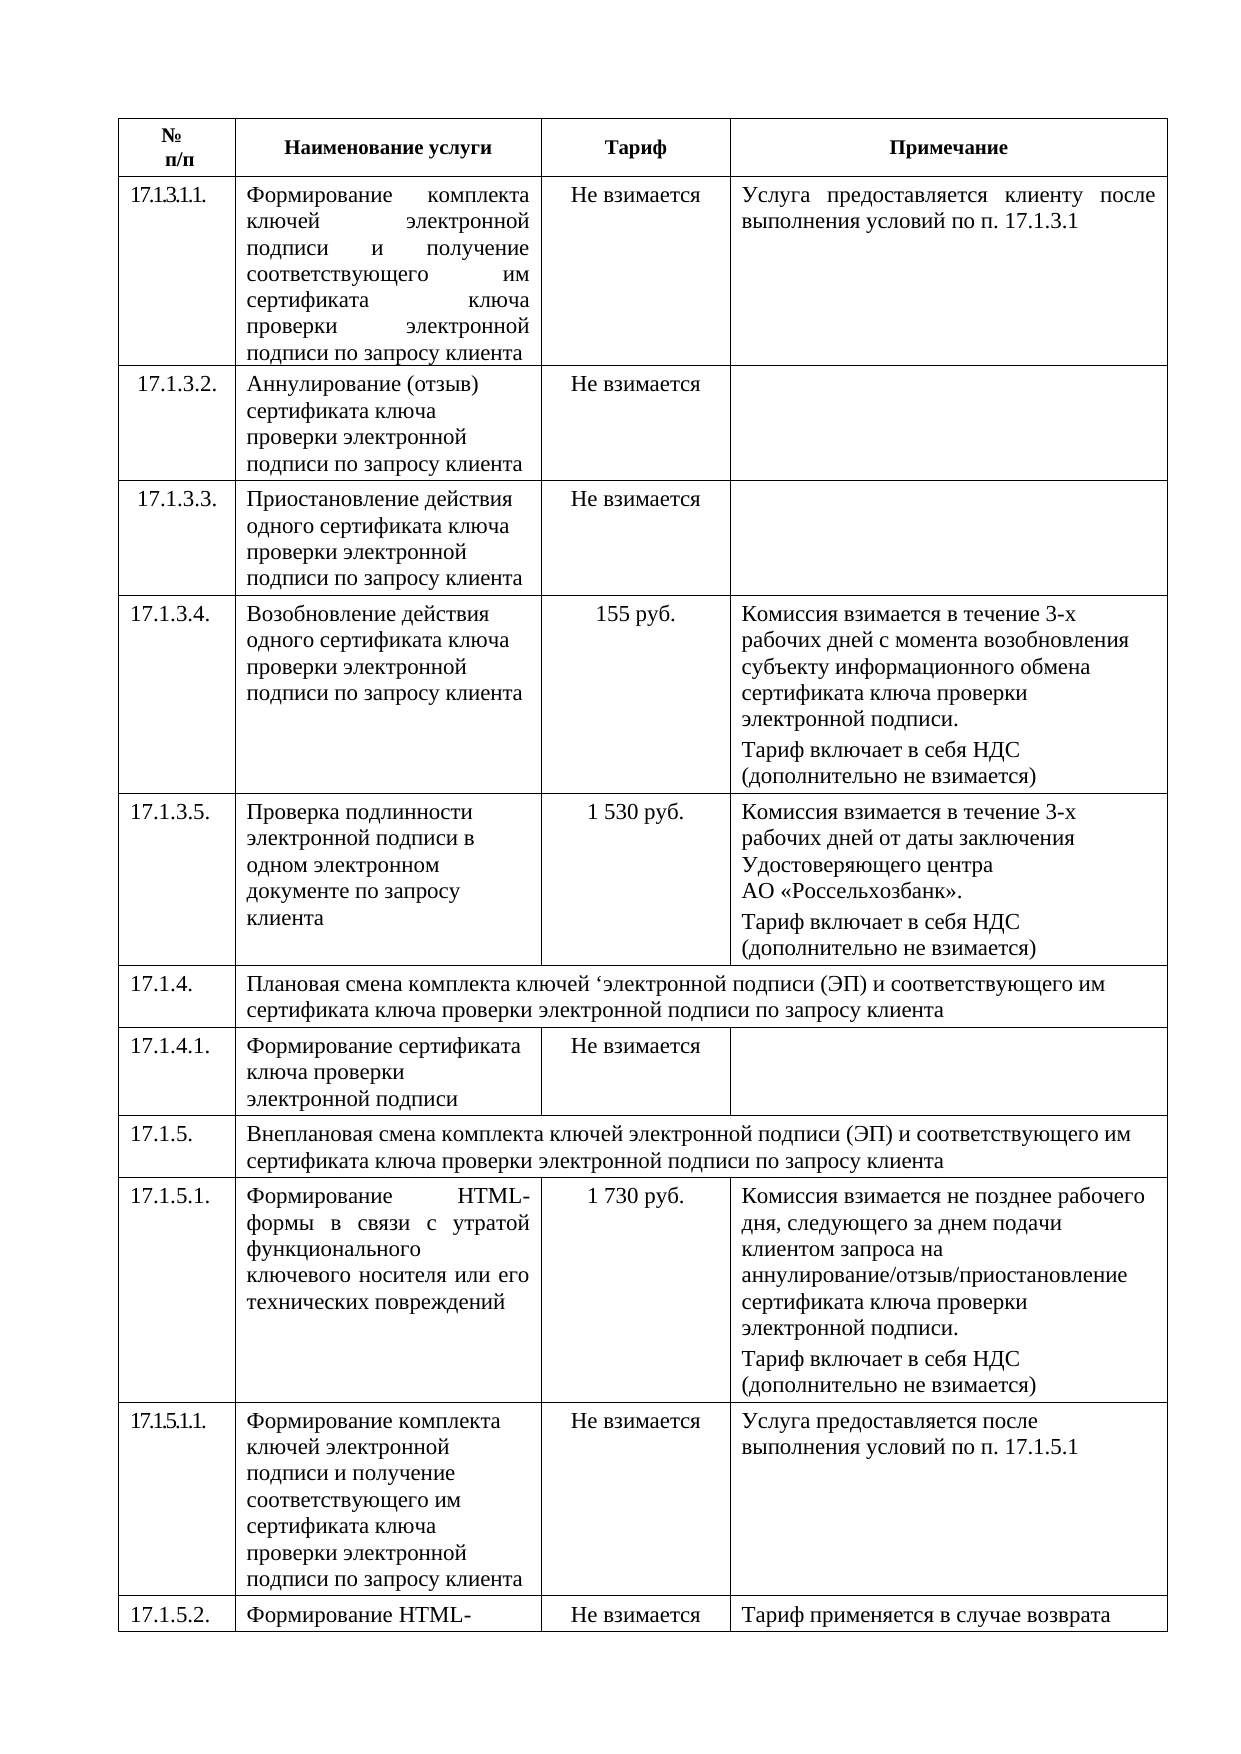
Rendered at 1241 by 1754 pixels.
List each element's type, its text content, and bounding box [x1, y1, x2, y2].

table_cell [731, 366, 1167, 480]
table_cell Услуга предоставляется после выполнения условий по п. 17.1.5.1 [731, 1403, 1167, 1595]
table_cell Комиссия взимается не позднее рабочего дня, следующего за днем подачи клиентом запроса на аннулирование/отзыв/приостановление сертификата ключа проверки электронной подписи. Тариф включает в себя НДС (дополнительно не взимается) [731, 1178, 1167, 1402]
table_cell Проверка подлинности электронной подписи в одном электронном документе по запросу клиента [236, 794, 541, 964]
table_cell 1 730 руб. [542, 1178, 730, 1402]
table_header № п/п [119, 119, 235, 176]
table_cell [731, 481, 1167, 595]
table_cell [731, 1596, 1167, 1631]
table_cell Не взимается [542, 366, 730, 480]
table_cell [236, 1596, 541, 1631]
table_cell Плановая смена комплекта ключей ‘электронной подписи (ЭП) и соответствующего им сертификата ключа проверки электронной подписи по запросу клиента [236, 966, 1167, 1027]
table_cell 17.1.4.1. [119, 1028, 235, 1115]
table_cell 17.1.3.5. [119, 794, 235, 964]
table_header Наименование услуги [236, 119, 541, 176]
table_cell Комиссия взимается в течение 3-х рабочих дней с момента возобновления субъекту информационного обмена сертификата ключа проверки электронной подписи. Тариф включает в себя НДС (дополнительно не взимается) [731, 596, 1167, 793]
table_cell [731, 1028, 1167, 1115]
table_cell Комиссия взимается в течение 3-х рабочих дней от даты заключения Удостоверяющего центра АО «Россельхозбанк». Тариф включает в себя НДС (дополнительно не взимается) [731, 794, 1167, 964]
table_cell Возобновление действия одного сертификата ключа проверки электронной подписи по запросу клиента [236, 596, 541, 793]
table_cell Аннулирование (отзыв) сертификата ключа проверки электронной подписи по запросу клиента [236, 366, 541, 480]
table_cell Не взимается [542, 481, 730, 595]
table_cell Не взимается [542, 1028, 730, 1115]
table_cell 17.1.5. [119, 1116, 235, 1177]
table_cell Формирование комплекта ключей электронной подписи и получение соответствующего им сертификата ключа проверки электронной подписи по запросу клиента [236, 1403, 541, 1595]
table_header Примечание [731, 119, 1167, 176]
table_cell 17.1.3.4. [119, 596, 235, 793]
table_cell Внеплановая смена комплекта ключей электронной подписи (ЭП) и соответствующего им сертификата ключа проверки электронной подписи по запросу клиента [236, 1116, 1167, 1177]
table_cell 1 530 руб. [542, 794, 730, 964]
table_cell 17.1.5.2. [119, 1596, 235, 1631]
table_cell 17.1.5.1. [119, 1178, 235, 1402]
table_cell 155 руб. [542, 596, 730, 793]
table_cell Формирование комплекта ключей электронной подписи и получение соответствующего им сертификата ключа проверки электронной подписи по запросу клиента [236, 177, 541, 365]
table_cell Формирование сертификата ключа проверки электронной подписи [236, 1028, 541, 1115]
table_cell Не взимается [542, 1403, 730, 1595]
table_cell 17.1.5.1.1. [119, 1403, 235, 1595]
table_cell Не взимается [542, 1596, 730, 1631]
table_cell 17.1.4. [119, 966, 235, 1027]
table_cell 17.1.3.1.1. [119, 177, 235, 365]
table_cell Приостановление действия одного сертификата ключа проверки электронной подписи по запросу клиента [236, 481, 541, 595]
table_cell Формирование HTML-формы в связи с утратой функционального ключевого носителя или его технических повреждений [236, 1178, 541, 1402]
table_cell Не взимается [542, 177, 730, 365]
table_cell 17.1.3.2. [119, 366, 235, 480]
table_cell 17.1.3.3. [119, 481, 235, 595]
table_cell Услуга предоставляется клиенту после выполнения условий по п. 17.1.3.1 [731, 177, 1167, 365]
table_header Тариф [542, 119, 730, 176]
